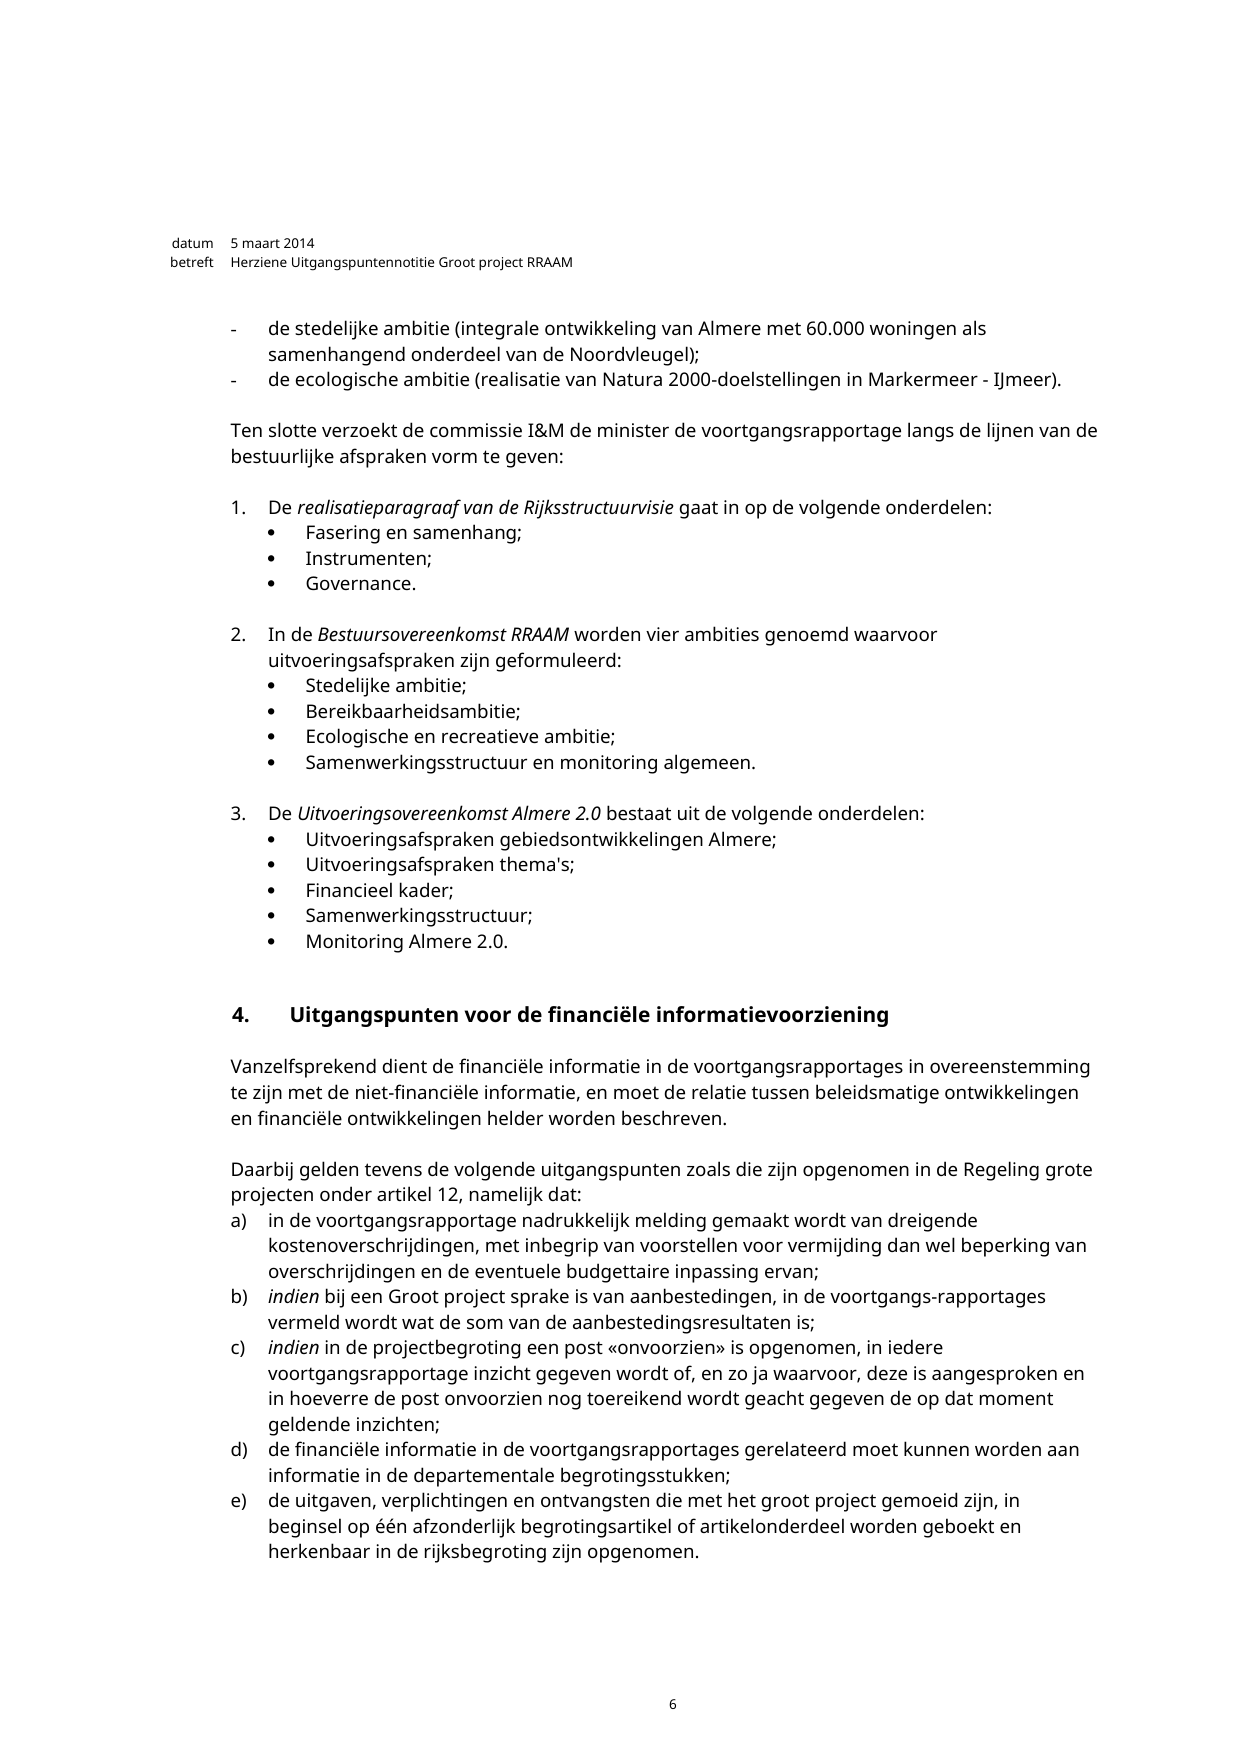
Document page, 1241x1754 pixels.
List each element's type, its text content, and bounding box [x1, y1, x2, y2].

list de stedelijke ambitie (integrale ontwikkeling van Almere met 60.000 woningen als samenhangend onderdeel van de Noordvleugel); [230, 272, 1098, 367]
list de uitgaven, verplichtingen en ontvangsten die met het groot project gemoeid zijn, in beginsel op één afzonderlijk begrotingsartikel of artikelonderdeel worden geboekt en herkenbaar in de rijksbegroting zijn opgenomen. [230, 1488, 1098, 1564]
list Uitvoeringsafspraken thema's; [268, 851, 1098, 877]
list Fasering en samenhang; [268, 520, 1098, 545]
list in de voortgangsrapportage nadrukkelijk melding gemaakt wordt van dreigende kostenoverschrijdingen, met inbegrip van voorstellen voor vermijding dan wel beperking van overschrijdingen en de eventuele budgettaire inpassing ervan; [230, 1207, 1098, 1283]
list Financieel kader; [268, 877, 1098, 902]
list Stedelijke ambitie; [268, 673, 1098, 698]
list de ecologische ambitie (realisatie van Natura 2000-doelstellingen in Markermeer - IJmeer). [230, 367, 1098, 392]
list Uitvoeringsafspraken gebiedsontwikkelingen Almere; [268, 826, 1098, 851]
text Ten slotte verzoekt de commissie I&M de minister de voortgangsrapportage langs de lijnen van de bestuurlijke afspraken vorm te geven: [230, 418, 1098, 469]
list Governance. [268, 571, 1098, 596]
list Samenwerkingsstructuur; [268, 902, 1098, 928]
list indien in de projectbegroting een post «onvoorzien» is opgenomen, in iedere voortgangsrapportage inzicht gegeven wordt of, en zo ja waarvoor, deze is aangesproken en in hoeverre de post onvoorzien nog toereikend wordt geacht gegeven de op dat moment geldende inzichten; [230, 1334, 1098, 1437]
list Instrumenten; [268, 545, 1098, 571]
list indien bij een Groot project sprake is van aanbestedingen, in de voortgangs-rapportages vermeld wordt wat de som van de aanbestedingsresultaten is; [230, 1283, 1098, 1334]
list Samenwerkingsstructuur en monitoring algemeen. [268, 749, 1098, 775]
text Daarbij gelden tevens de volgende uitgangspunten zoals die zijn opgenomen in de Regeling grote projecten onder artikel 12, namelijk dat: [230, 1156, 1098, 1207]
list de financiële informatie in de voortgangsrapportages gerelateerd moet kunnen worden aan informatie in de departementale begrotingsstukken; [230, 1437, 1098, 1488]
list Monitoring Almere 2.0. [268, 928, 1098, 953]
list In de Bestuursovereenkomst RRAAM worden vier ambities genoemd waarvoor uitvoeringsafspraken zijn geformuleerd: [230, 622, 1098, 673]
list De Uitvoeringsovereenkomst Almere 2.0 bestaat uit de volgende onderdelen: [230, 800, 1098, 826]
list Bereikbaarheidsambitie; [268, 698, 1098, 724]
list De realisatieparagraaf van de Rijksstructuurvisie gaat in op de volgende onderdelen: [230, 494, 1098, 520]
subtitle Uitgangspunten voor de financiële informatievoorziening [232, 1000, 1098, 1028]
list Ecologische en recreatieve ambitie; [268, 724, 1098, 749]
text Vanzelfsprekend dient de financiële informatie in de voortgangsrapportages in overeenstemming te zijn met de niet-financiële informatie, en moet de relatie tussen beleidsmatige ontwikkelingen en financiële ontwikkelingen helder worden beschreven. [230, 1054, 1098, 1130]
